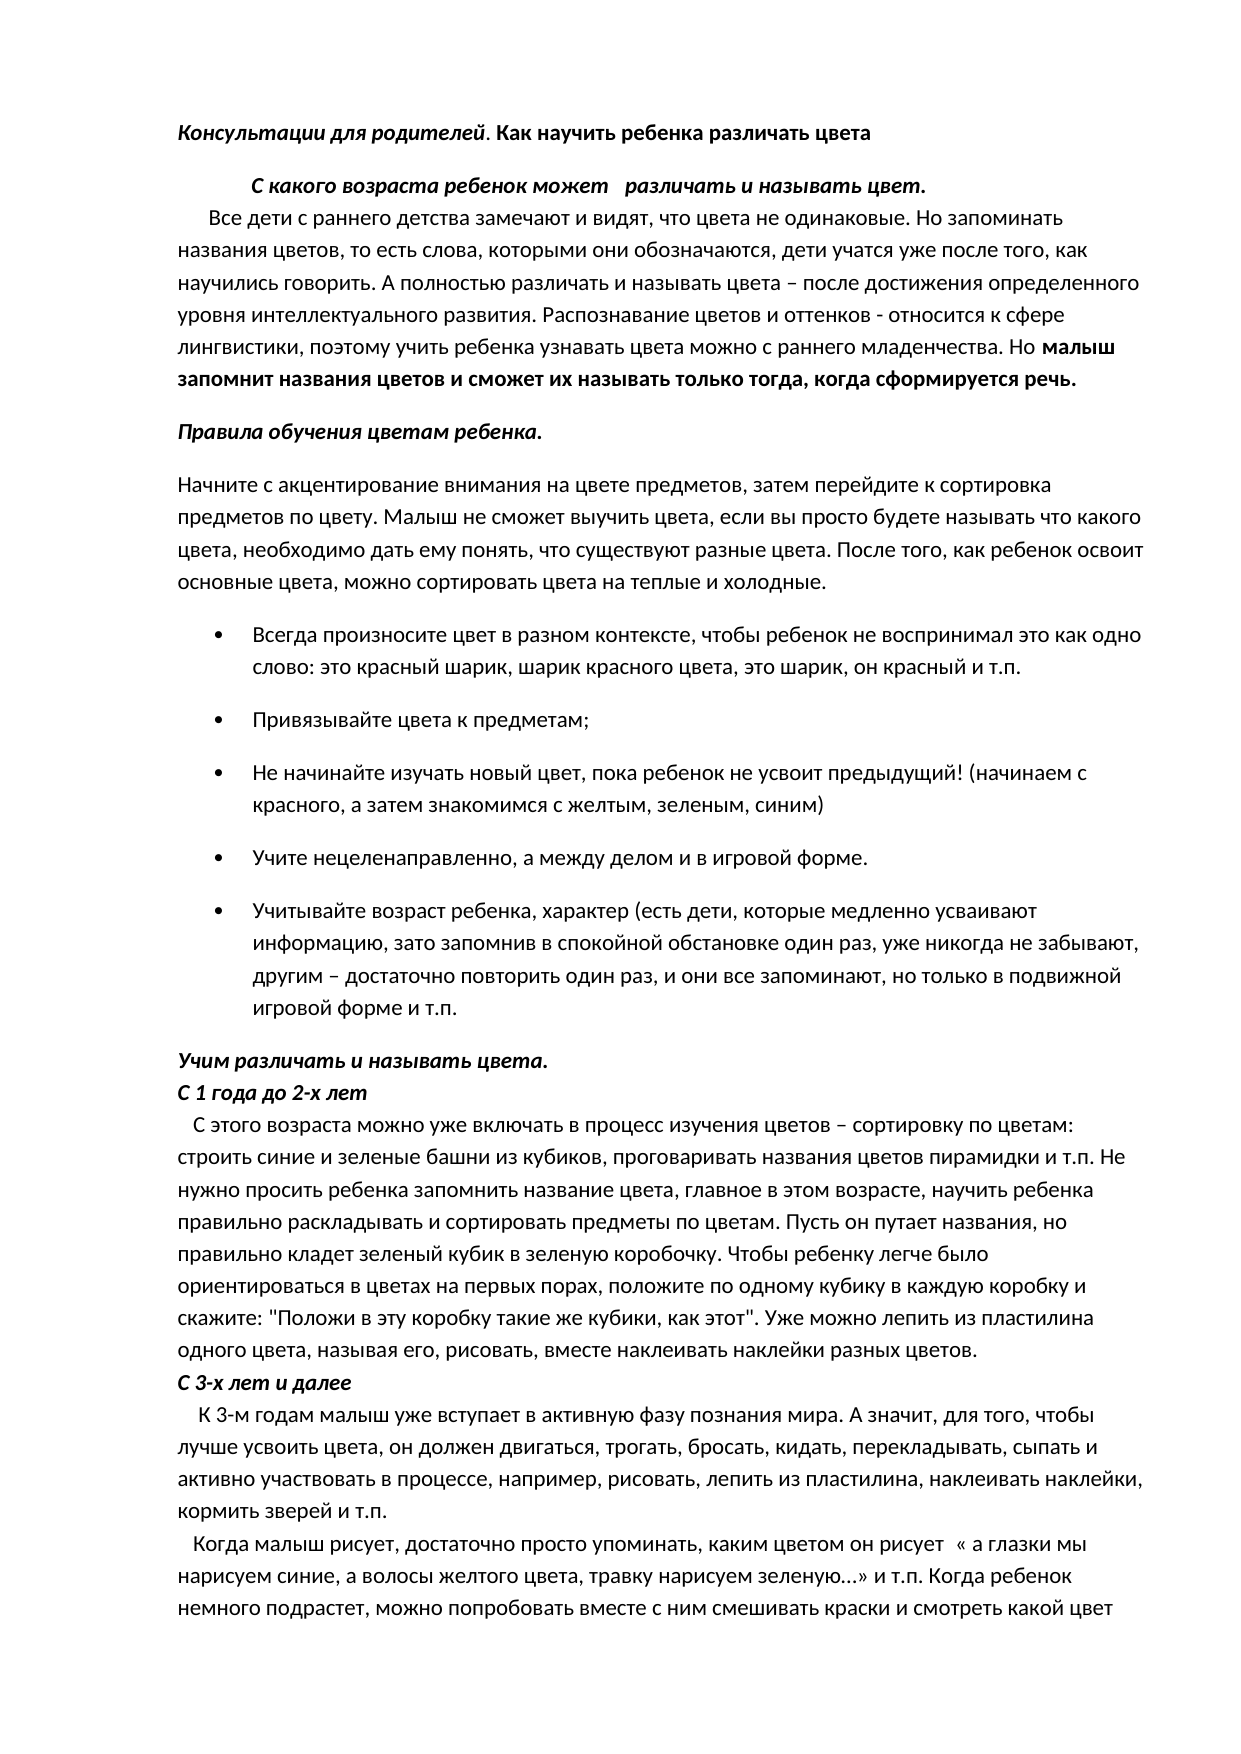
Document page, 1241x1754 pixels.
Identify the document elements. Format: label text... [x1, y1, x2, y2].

text Начните с акцентирование внимания на цвете предметов, затем перейдите к сортировка предметов по цвету. Малыш не сможет выучить цвета, если вы просто будете называть что какого цвета, необходимо дать ему понять, что существуют разные цвета. После того, как ребенок освоит основные цвета, можно сортировать цвета на теплые и холодные. [177, 470, 1152, 595]
list Учите нецеленаправленно, а между делом и в игровой форме. [215, 843, 1152, 871]
text С какого возраста ребенок может различать и называть цвет. Все дети с раннего детства замечают и видят, что цвета не одинаковые. Но запоминать названия цветов, то есть слова, которыми они обозначаются, дети учатся уже после того, как научились говорить. А полностью различать и называть цвета – после достижения определенного уровня интеллектуального развития. Распознавание цветов и оттенков - относится к сфере лингвистики, поэтому учить ребенка узнавать цвета можно с раннего младенчества. Но малыш запомнит названия цветов и сможет их называть только тогда, когда сформируется речь. [177, 171, 1152, 392]
list Учитывайте возраст ребенка, характер (есть дети, которые медленно усваивают информацию, зато запомнив в спокойной обстановке один раз, уже никогда не забывают, другим – достаточно повторить один раз, и они все запоминают, но только в подвижной игровой форме и т.п. [215, 896, 1152, 1021]
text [177, 1046, 1152, 1621]
list Не начинайте изучать новый цвет, пока ребенок не усвоит предыдущий! (начинаем с красного, а затем знакомимся с желтым, зеленым, синим) [215, 758, 1152, 818]
text Правила обучения цветам ребенка. [177, 417, 1152, 445]
text Консультации для родителей. Как научить ребенка различать цвета [177, 118, 1152, 146]
list Всегда произносите цвет в разном контексте, чтобы ребенок не воспринимал это как одно слово: это красный шарик, шарик красного цвета, это шарик, он красный и т.п. [215, 620, 1152, 680]
list Привязывайте цвета к предметам; [215, 705, 1152, 733]
